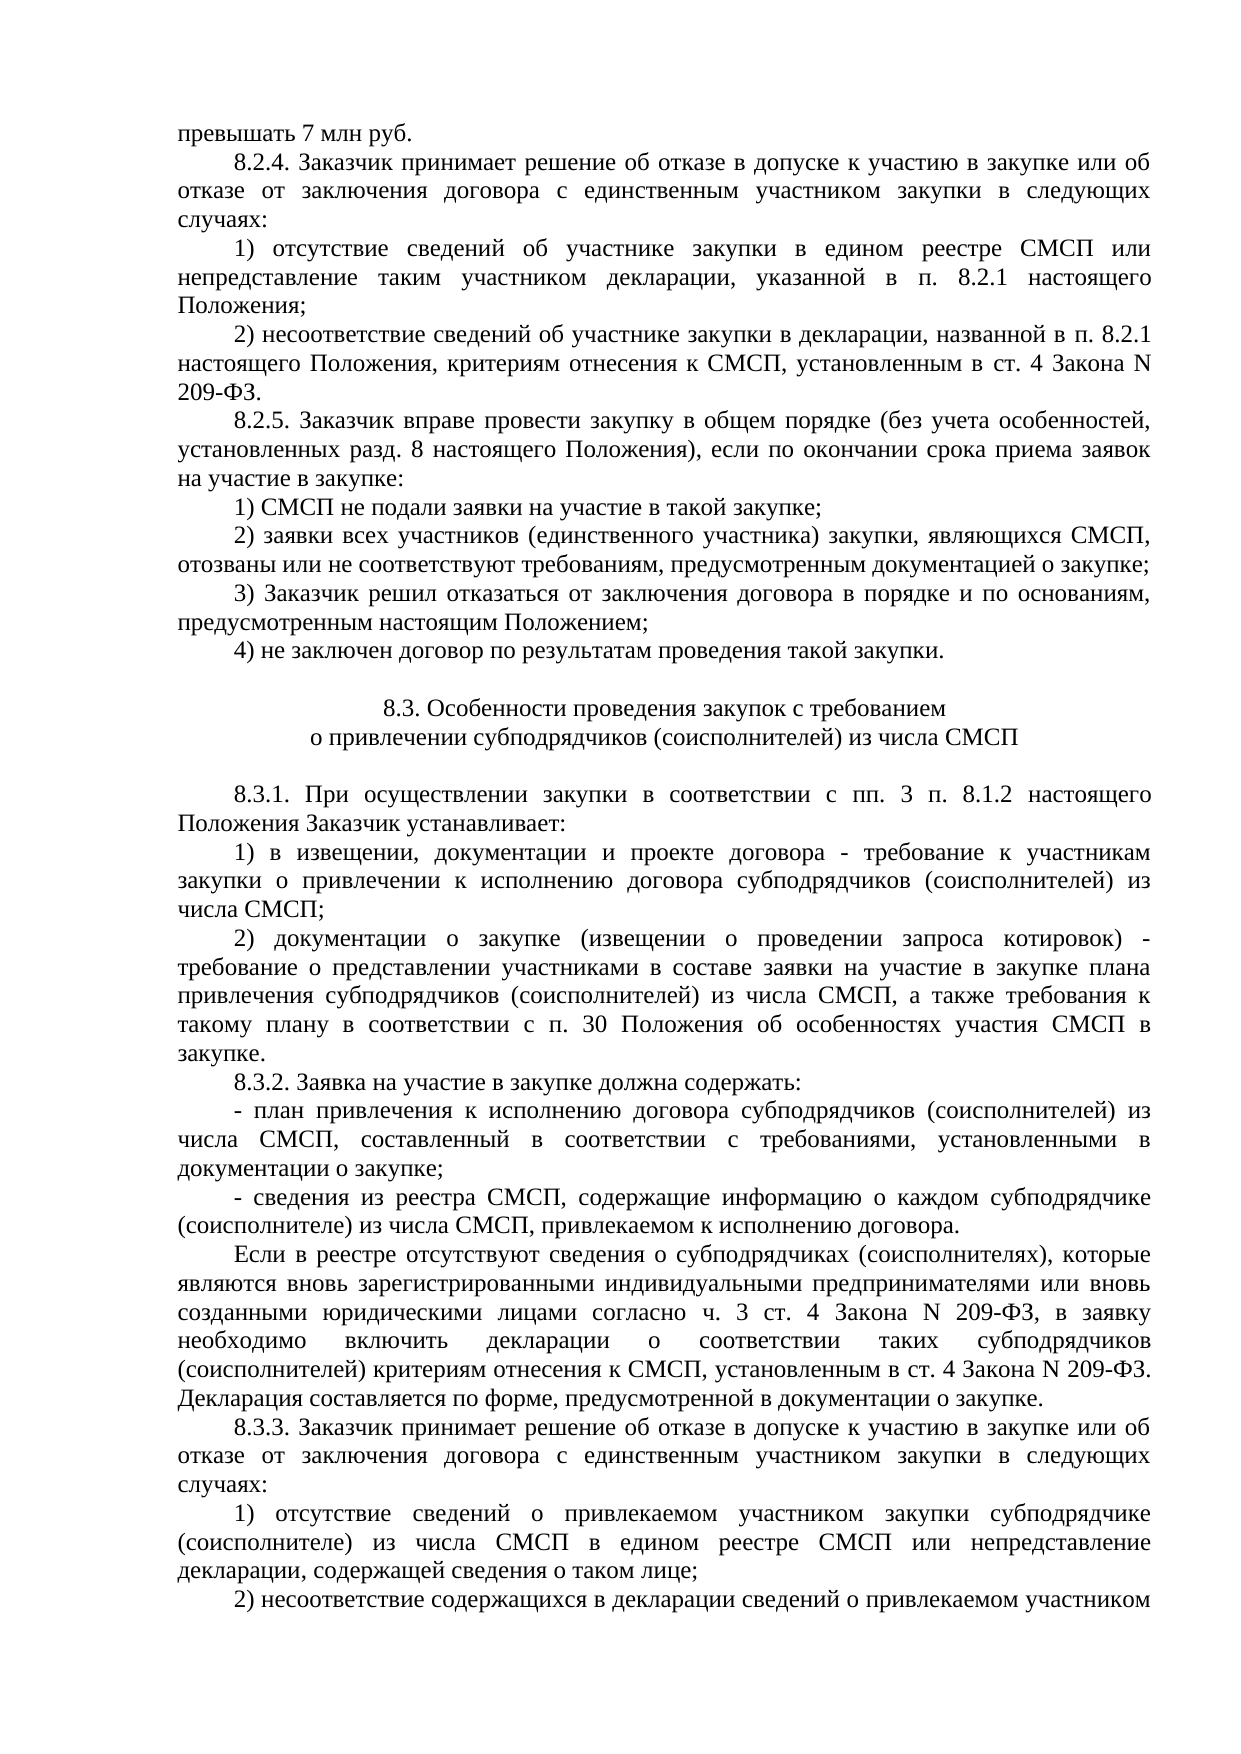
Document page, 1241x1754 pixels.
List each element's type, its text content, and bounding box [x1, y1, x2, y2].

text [177, 118, 1152, 147]
text 8.2.4. Заказчик принимает решение об отказе в допуске к участию в закупке или об отказе от заключения договора с единственным участником закупки в следующих случаях: [177, 147, 1152, 233]
text о привлечении субподрядчиков (соисполнителей) из числа СМСП [177, 722, 1152, 751]
text 2) несоответствие сведений об участнике закупки в декларации, названной в п. 8.2.1 настоящего Положения, критериям отнесения к СМСП, установленным в ст. 4 Закона N 209-ФЗ. [177, 319, 1152, 406]
text 8.3.2. Заявка на участие в закупке должна содержать: [177, 1067, 1152, 1096]
text 8.2.5. Заказчик вправе провести закупку в общем порядке (без учета особенностей, установленных разд. 8 настоящего Положения), если по окончании срока приема заявок на участие в закупке: [177, 406, 1152, 492]
text 2) документации о закупке (извещении о проведении запроса котировок) - требование о представлении участниками в составе заявки на участие в закупке плана привлечения субподрядчиков (соисполнителей) из числа СМСП, а также требования к такому плану в соответствии с п. 30 Положения об особенностях участия СМСП в закупке. [177, 923, 1152, 1067]
text 1) отсутствие сведений об участнике закупки в едином реестре СМСП или непредставление таким участником декларации, указанной в п. 8.2.1 настоящего Положения; [177, 233, 1152, 319]
text 8.3.1. При осуществлении закупки в соответствии с пп. 3 п. 8.1.2 настоящего Положения Заказчик устанавливает: [177, 779, 1152, 837]
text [177, 1584, 1152, 1613]
text 2) заявки всех участников (единственного участника) закупки, являющихся СМСП, отозваны или не соответствуют требованиям, предусмотренным документацией о закупке; [177, 521, 1152, 578]
text 8.3. Особенности проведения закупок с требованием [177, 693, 1152, 722]
text Если в реестре отсутствуют сведения о субподрядчиках (соисполнителях), которые являются вновь зарегистрированными индивидуальными предпринимателями или вновь созданными юридическими лицами согласно ч. 3 ст. 4 Закона N 209-ФЗ, в заявку необходимо включить декларации о соответствии таких субподрядчиков (соисполнителей) критериям отнесения к СМСП, установленным в ст. 4 Закона N 209-ФЗ. Декларация составляется по форме, предусмотренной в документации о закупке. [177, 1239, 1152, 1412]
text 1) отсутствие сведений о привлекаемом участником закупки субподрядчике (соисполнителе) из числа СМСП в едином реестре СМСП или непредставление декларации, содержащей сведения о таком лице; [177, 1498, 1152, 1584]
text 4) не заключен договор по результатам проведения такой закупки. [177, 636, 1152, 664]
text - сведения из реестра СМСП, содержащие информацию о каждом субподрядчике (соисполнителе) из числа СМСП, привлекаемом к исполнению договора. [177, 1182, 1152, 1239]
text 1) в извещении, документации и проекте договора - требование к участникам закупки о привлечении к исполнению договора субподрядчиков (соисполнителей) из числа СМСП; [177, 837, 1152, 923]
text - план привлечения к исполнению договора субподрядчиков (соисполнителей) из числа СМСП, составленный в соответствии с требованиями, установленными в документации о закупке; [177, 1096, 1152, 1182]
text 1) СМСП не подали заявки на участие в такой закупке; [177, 492, 1152, 521]
text 3) Заказчик решил отказаться от заключения договора в порядке и по основаниям, предусмотренным настоящим Положением; [177, 578, 1152, 636]
text 8.3.3. Заказчик принимает решение об отказе в допуске к участию в закупке или об отказе от заключения договора с единственным участником закупки в следующих случаях: [177, 1412, 1152, 1498]
